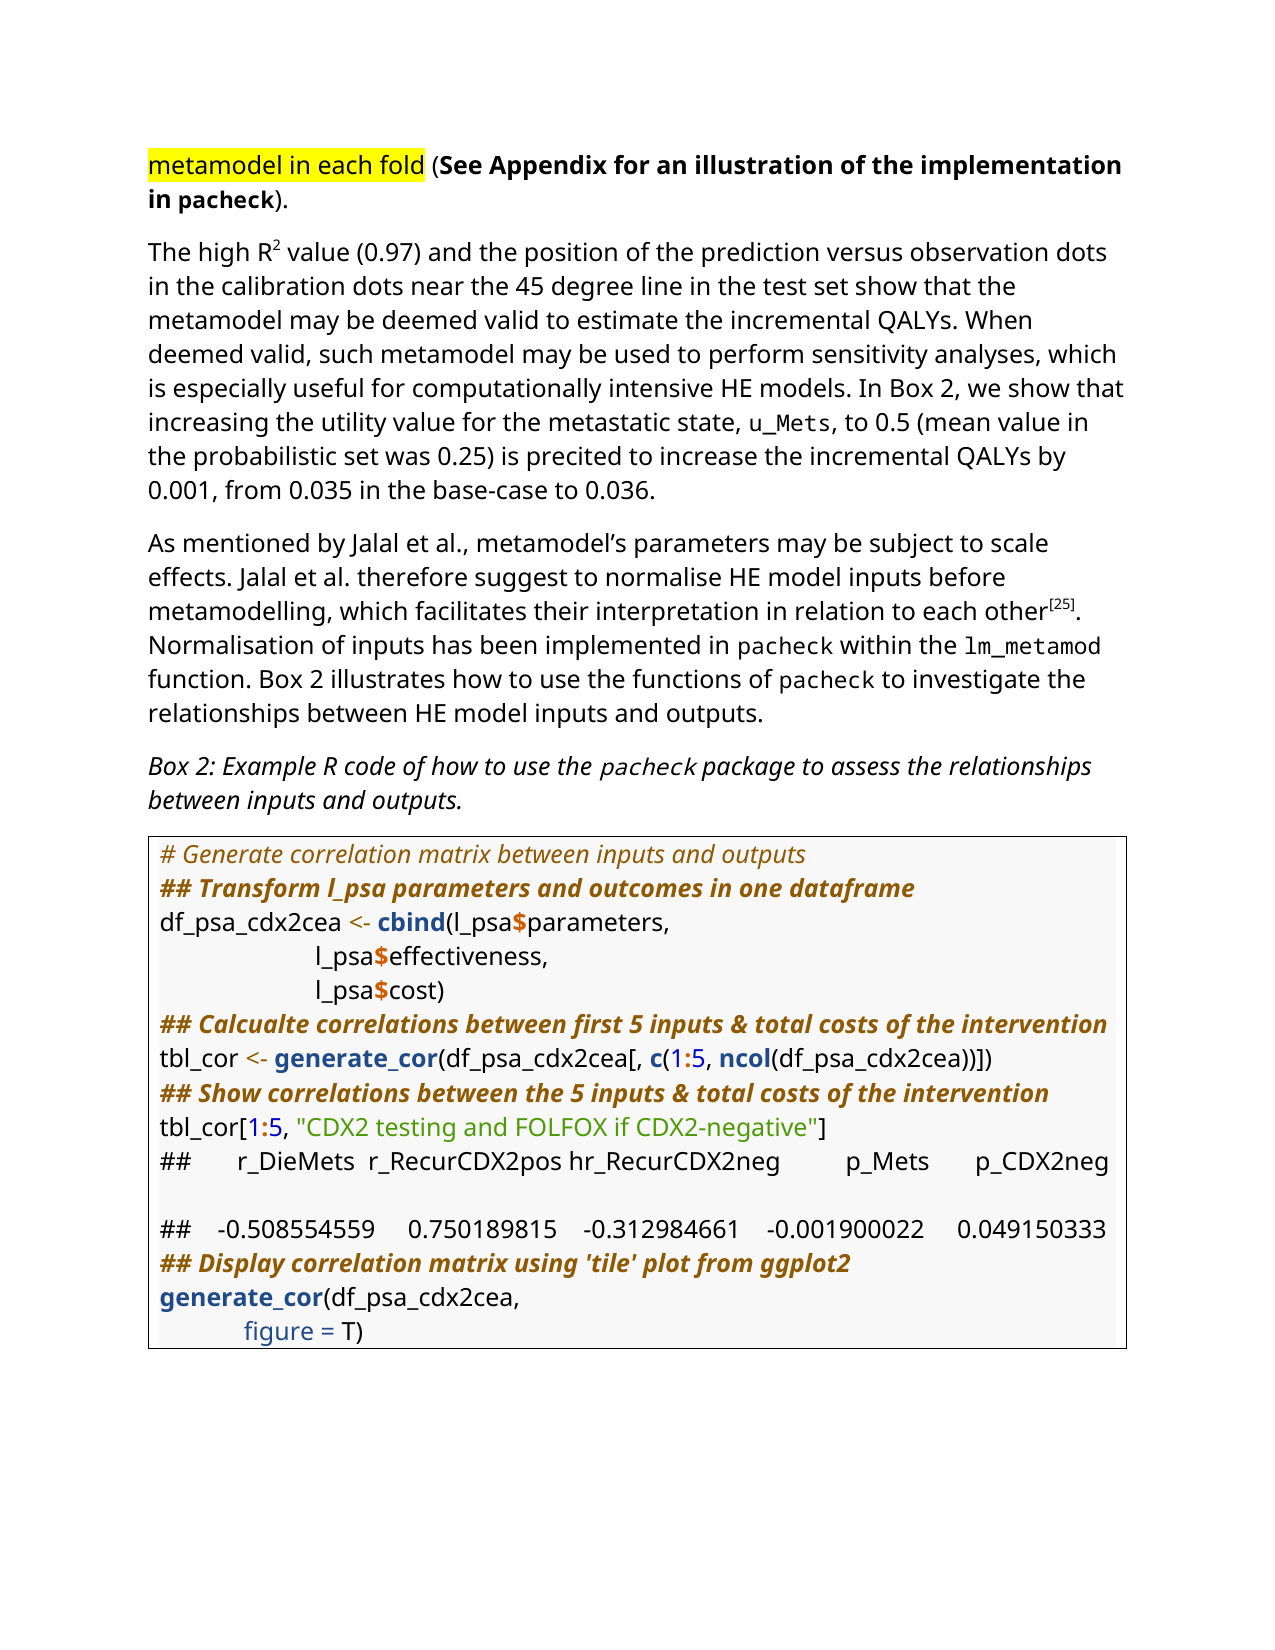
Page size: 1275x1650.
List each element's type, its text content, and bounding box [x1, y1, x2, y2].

text The high R2 value (0.97) and the position of the prediction versus observation dots in the calibration dots near the 45 degree line in the test set show that the metamodel may be deemed valid to estimate the incremental QALYs. When deemed valid, such metamodel may be used to perform sensitivity analyses, which is especially useful for computationally intensive HE models. In Box 2, we show that increasing the utility value for the metastatic state, u_Mets, to 0.5 (mean value in the probabilistic set was 0.25) is precited to increase the incremental QALYs by 0.001, from 0.035 in the base-case to 0.036. [148, 234, 1127, 507]
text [148, 148, 1127, 216]
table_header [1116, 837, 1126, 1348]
text As mentioned by Jalal et al., metamodel’s parameters may be subject to scale effects. Jalal et al. therefore suggest to normalise HE model inputs before metamodelling, which facilitates their interpretation in relation to each other[25]. Normalisation of inputs has been implemented in pacheck within the lm_metamod function. Box 2 illustrates how to use the functions of pacheck to investigate the relationships between HE model inputs and outputs. [148, 526, 1127, 730]
text Box 2: Example R code of how to use the pacheck package to assess the relationships between inputs and outputs. [148, 749, 1127, 817]
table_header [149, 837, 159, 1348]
